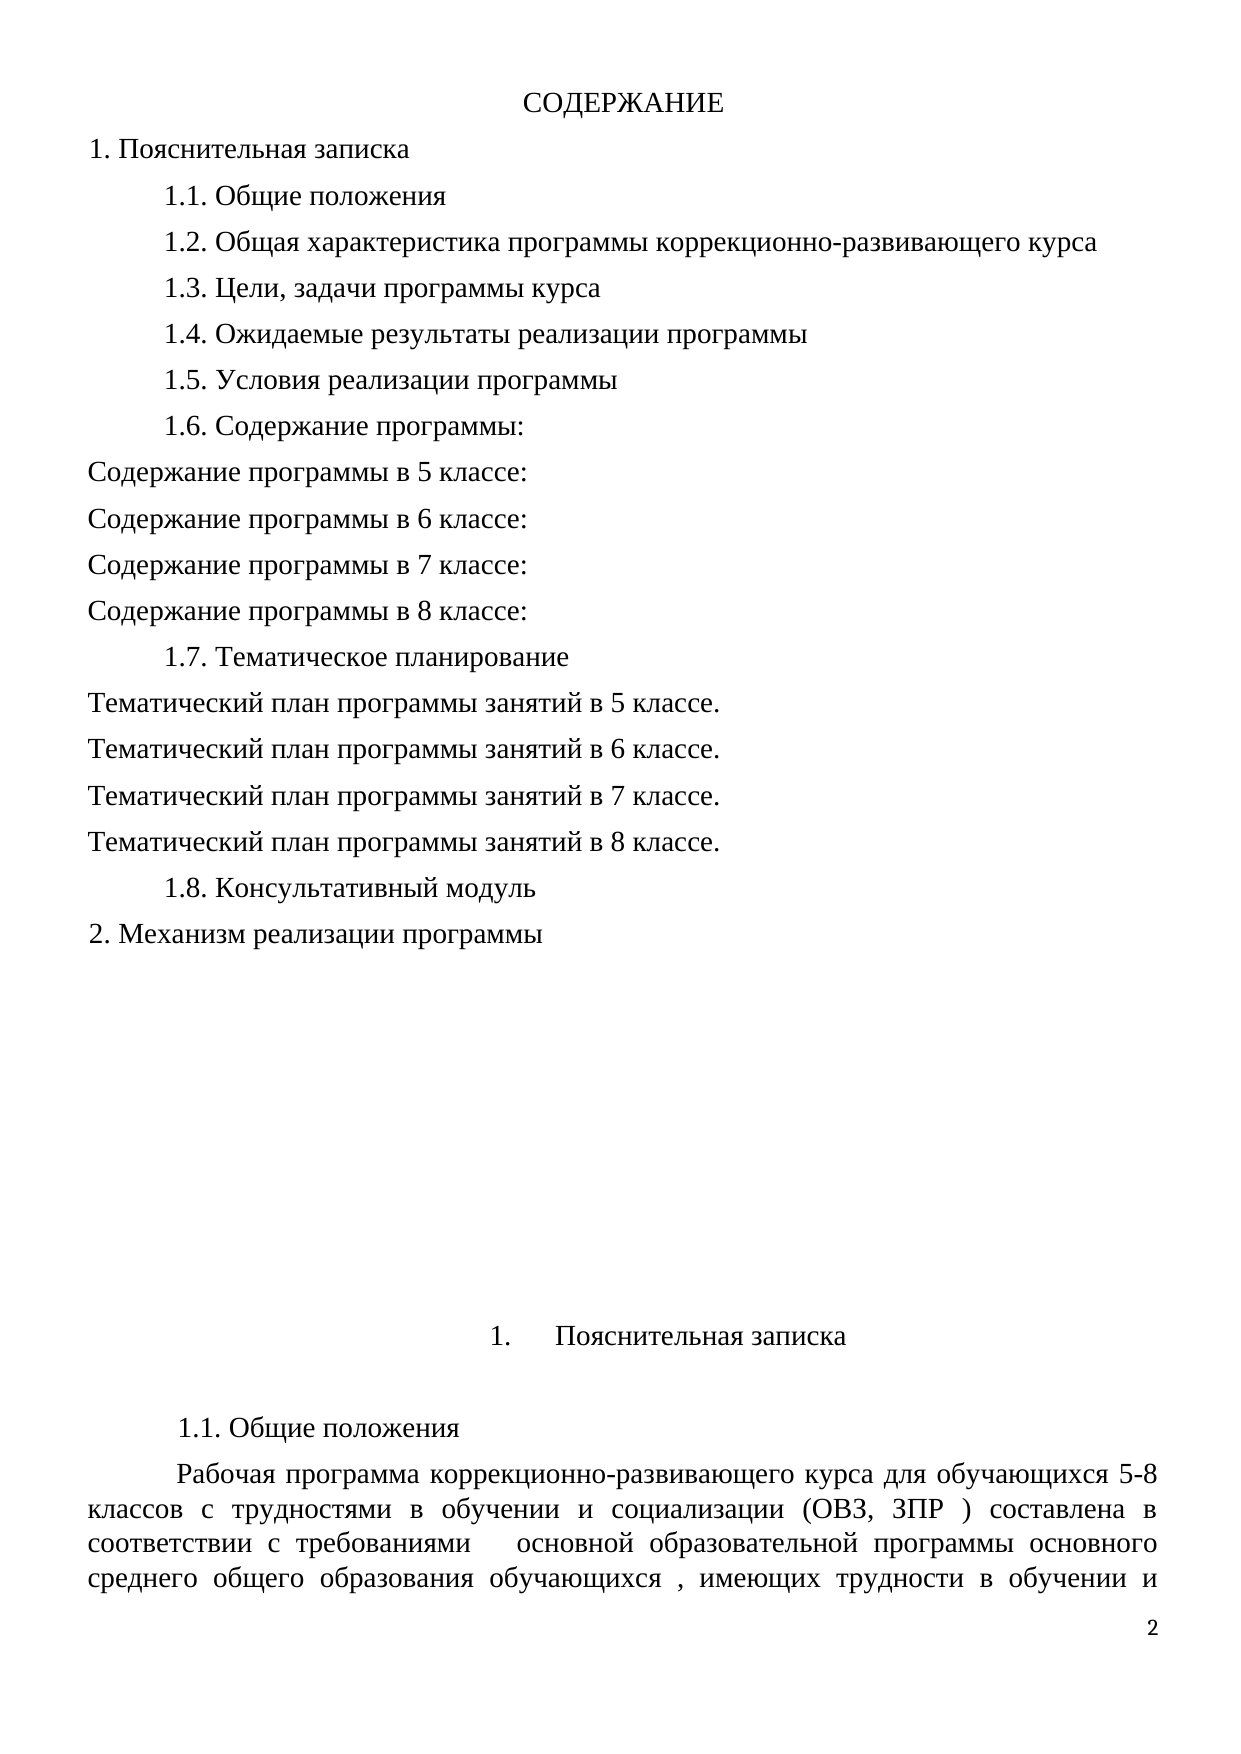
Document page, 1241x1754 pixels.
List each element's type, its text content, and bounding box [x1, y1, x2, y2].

text Тематический план программы занятий в 7 классе. [87, 778, 1158, 811]
text Содержание программы в 6 классе: [87, 501, 1158, 534]
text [87, 1456, 1158, 1593]
text Тематический план программы занятий в 5 классе. [87, 685, 1158, 719]
text 1.1. Общие положения [177, 1410, 1158, 1444]
list Цели, задачи программы курса [164, 270, 1158, 303]
list Тематическое планирование [164, 639, 1158, 673]
list Консультативный модуль [164, 870, 1158, 903]
text 1. Пояснительная записка [177, 1318, 1158, 1352]
text Тематический план программы занятий в 8 классе. [87, 824, 1158, 857]
list Механизм реализации программы [89, 916, 1158, 949]
text Содержание программы в 7 классе: [87, 547, 1158, 580]
list Пояснительная записка [89, 132, 1158, 165]
list Ожидаемые результаты реализации программы [164, 316, 1158, 350]
list Условия реализации программы [164, 362, 1158, 396]
text СОДЕРЖАНИЕ [177, 86, 1069, 119]
list Общая характеристика программы коррекционно-развивающего курса [164, 224, 1158, 257]
list Общие положения [164, 178, 1158, 211]
text Содержание программы в 8 классе: [87, 593, 1158, 627]
text Содержание программы в 5 классе: [87, 454, 1158, 488]
list Содержание программы: [164, 408, 1158, 442]
text Тематический план программы занятий в 6 классе. [87, 731, 1158, 765]
